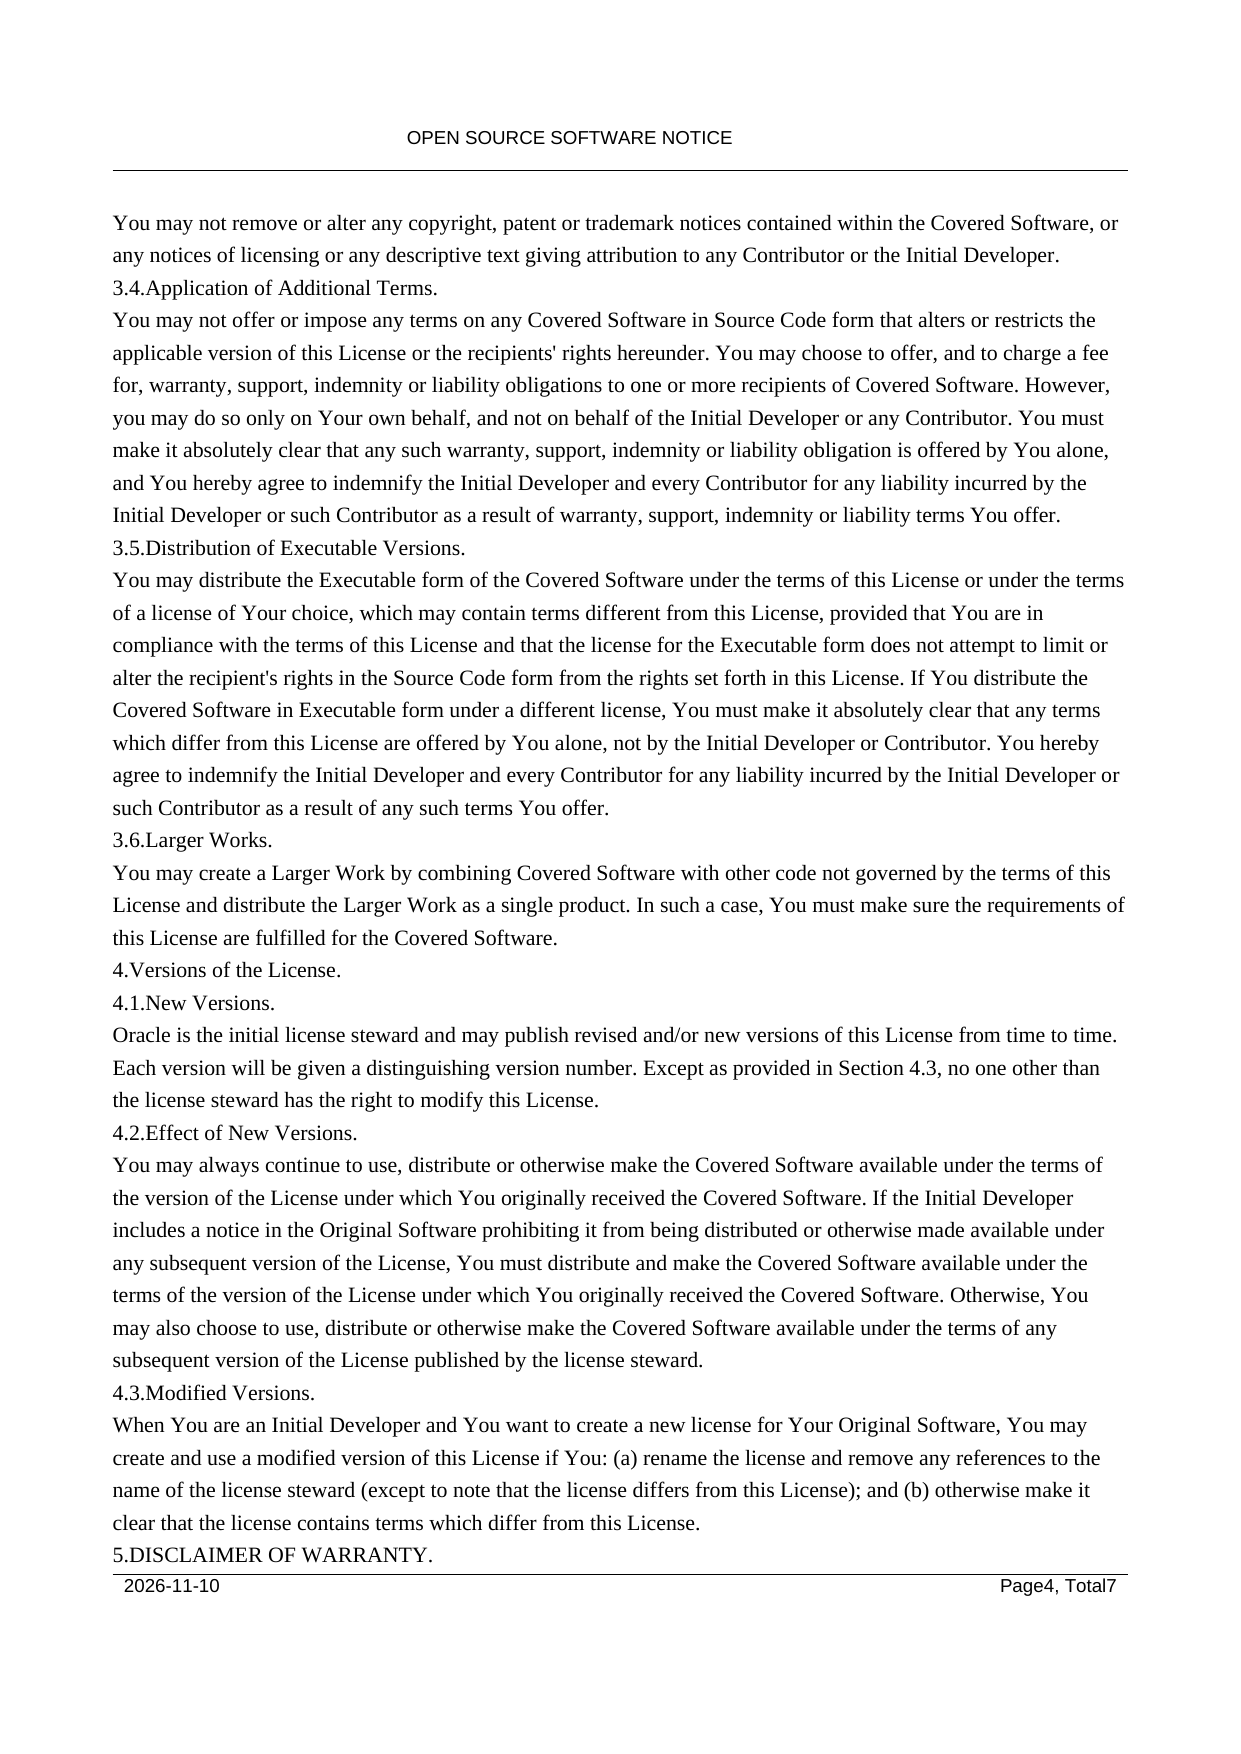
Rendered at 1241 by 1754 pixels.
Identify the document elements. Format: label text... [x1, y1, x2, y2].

text 3.6.Larger Works. [112, 824, 1128, 856]
text 5.DISCLAIMER OF WARRANTY. [112, 1539, 1128, 1571]
text 3.4.Application of Additional Terms. [112, 271, 1128, 304]
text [112, 206, 1128, 271]
text You may always continue to use, distribute or otherwise make the Covered Software available under the terms of the version of the License under which You originally received the Covered Software. If the Initial Developer includes a notice in the Original Software prohibiting it from being distributed or otherwise made available under any subsequent version of the License, You must distribute and make the Covered Software available under the terms of the version of the License under which You originally received the Covered Software. Otherwise, You may also choose to use, distribute or otherwise make the Covered Software available under the terms of any subsequent version of the License published by the license steward. [112, 1149, 1128, 1376]
text 4.Versions of the License. [112, 954, 1128, 986]
text 4.1.New Versions. [112, 986, 1128, 1019]
text You may create a Larger Work by combining Covered Software with other code not governed by the terms of this License and distribute the Larger Work as a single product. In such a case, You must make sure the requirements of this License are fulfilled for the Covered Software. [112, 856, 1128, 954]
text You may distribute the Executable form of the Covered Software under the terms of this License or under the terms of a license of Your choice, which may contain terms different from this License, provided that You are in compliance with the terms of this License and that the license for the Executable form does not attempt to limit or alter the recipient's rights in the Source Code form from the rights set forth in this License. If You distribute the Covered Software in Executable form under a different license, You must make it absolutely clear that any terms which differ from this License are offered by You alone, not by the Initial Developer or Contributor. You hereby agree to indemnify the Initial Developer and every Contributor for any liability incurred by the Initial Developer or such Contributor as a result of any such terms You offer. [112, 564, 1128, 824]
text 4.3.Modified Versions. [112, 1376, 1128, 1409]
text 4.2.Effect of New Versions. [112, 1116, 1128, 1149]
text You may not offer or impose any terms on any Covered Software in Source Code form that alters or restricts the applicable version of this License or the recipients' rights hereunder. You may choose to offer, and to charge a fee for, warranty, support, indemnity or liability obligations to one or more recipients of Covered Software. However, you may do so only on Your own behalf, and not on behalf of the Initial Developer or any Contributor. You must make it absolutely clear that any such warranty, support, indemnity or liability obligation is offered by You alone, and You hereby agree to indemnify the Initial Developer and every Contributor for any liability incurred by the Initial Developer or such Contributor as a result of warranty, support, indemnity or liability terms You offer. [112, 304, 1128, 531]
text When You are an Initial Developer and You want to create a new license for Your Original Software, You may create and use a modified version of this License if You: (a) rename the license and remove any references to the name of the license steward (except to note that the license differs from this License); and (b) otherwise make it clear that the license contains terms which differ from this License. [112, 1409, 1128, 1539]
text Oracle is the initial license steward and may publish revised and/or new versions of this License from time to time. Each version will be given a distinguishing version number. Except as provided in Section 4.3, no one other than the license steward has the right to modify this License. [112, 1019, 1128, 1116]
text 3.5.Distribution of Executable Versions. [112, 531, 1128, 564]
